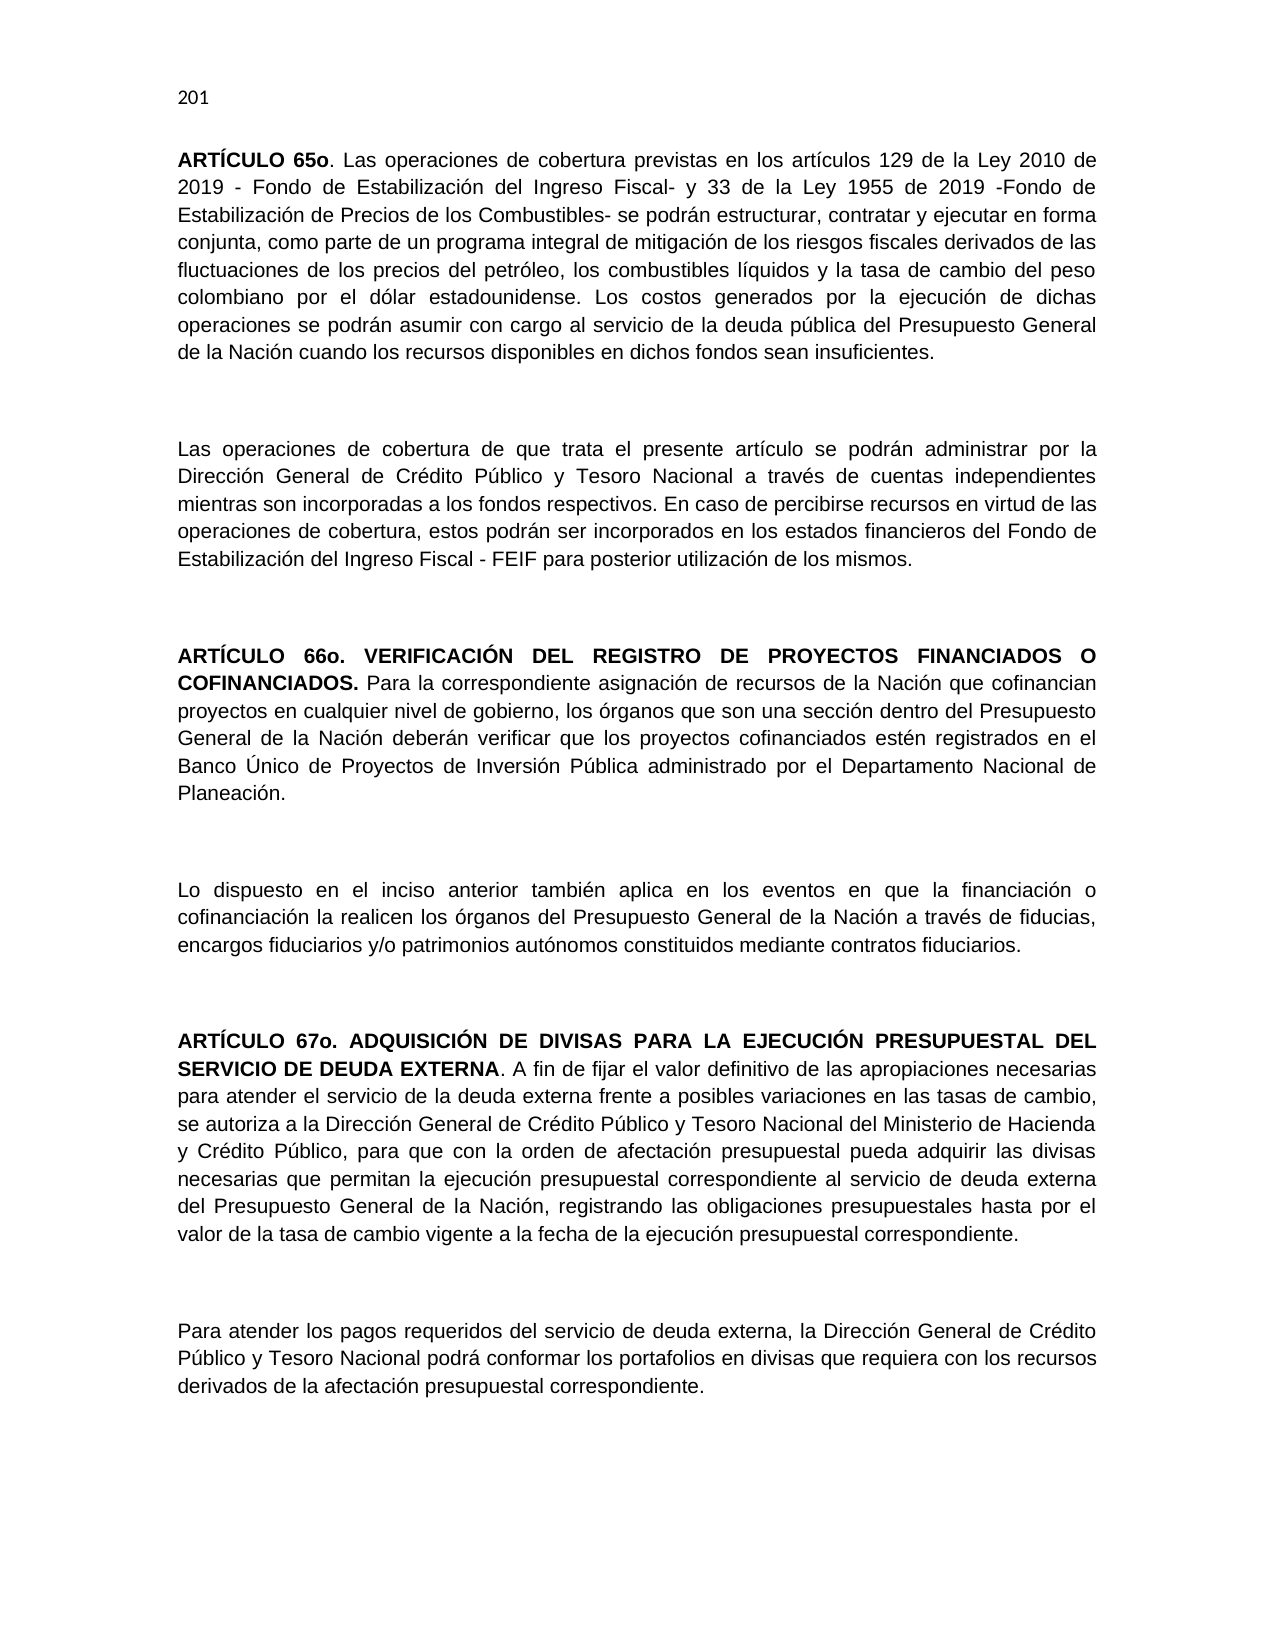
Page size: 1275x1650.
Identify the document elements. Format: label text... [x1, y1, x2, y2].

text ARTÍCULO 66o. VERIFICACIÓN DEL REGISTRO DE PROYECTOS FINANCIADOS O COFINANCIADOS. Para la correspondiente asignación de recursos de la Nación que cofinancian proyectos en cualquier nivel de gobierno, los órganos que son una sección dentro del Presupuesto General de la Nación deberán verificar que los proyectos cofinanciados estén registrados en el Banco Único de Proyectos de Inversión Pública administrado por el Departamento Nacional de Planeación. [177, 643, 1098, 805]
text Las operaciones de cobertura de que trata el presente artículo se podrán administrar por la Dirección General de Crédito Público y Tesoro Nacional a través de cuentas independientes mientras son incorporadas a los fondos respectivos. En caso de percibirse recursos en virtud de las operaciones de cobertura, estos podrán ser incorporados en los estados financieros del Fondo de Estabilización del Ingreso Fiscal - FEIF para posterior utilización de los mismos. [177, 437, 1098, 571]
text Para atender los pagos requeridos del servicio de deuda externa, la Dirección General de Crédito Público y Tesoro Nacional podrá conformar los portafolios en divisas que requiera con los recursos derivados de la afectación presupuestal correspondiente. [177, 1318, 1098, 1397]
text Lo dispuesto en el inciso anterior también aplica en los eventos en que la financiación o cofinanciación la realicen los órganos del Presupuesto General de la Nación a través de fiducias, encargos fiduciarios y/o patrimonios autónomos constituidos mediante contratos fiduciarios. [177, 878, 1098, 957]
text ARTÍCULO 67o. ADQUISICIÓN DE DIVISAS PARA LA EJECUCIÓN PRESUPUESTAL DEL SERVICIO DE DEUDA EXTERNA. A fin de fijar el valor definitivo de las apropiaciones necesarias para atender el servicio de la deuda externa frente a posibles variaciones en las tasas de cambio, se autoriza a la Dirección General de Crédito Público y Tesoro Nacional del Ministerio de Hacienda y Crédito Público, para que con la orden de afectación presupuestal pueda adquirir las divisas necesarias que permitan la ejecución presupuestal correspondiente al servicio de deuda externa del Presupuesto General de la Nación, registrando las obligaciones presupuestales hasta por el valor de la tasa de cambio vigente a la fecha de la ejecución presupuestal correspondiente. [177, 1029, 1098, 1246]
text ARTÍCULO 65o. Las operaciones de cobertura previstas en los artículos 129 de la Ley 2010 de 2019 - Fondo de Estabilización del Ingreso Fiscal- y 33 de la Ley 1955 de 2019 -Fondo de Estabilización de Precios de los Combustibles- se podrán estructurar, contratar y ejecutar en forma conjunta, como parte de un programa integral de mitigación de los riesgos fiscales derivados de las fluctuaciones de los precios del petróleo, los combustibles líquidos y la tasa de cambio del peso colombiano por el dólar estadounidense. Los costos generados por la ejecución de dichas operaciones se podrán asumir con cargo al servicio de la deuda pública del Presupuesto General de la Nación cuando los recursos disponibles en dichos fondos sean insuficientes. [177, 148, 1098, 364]
